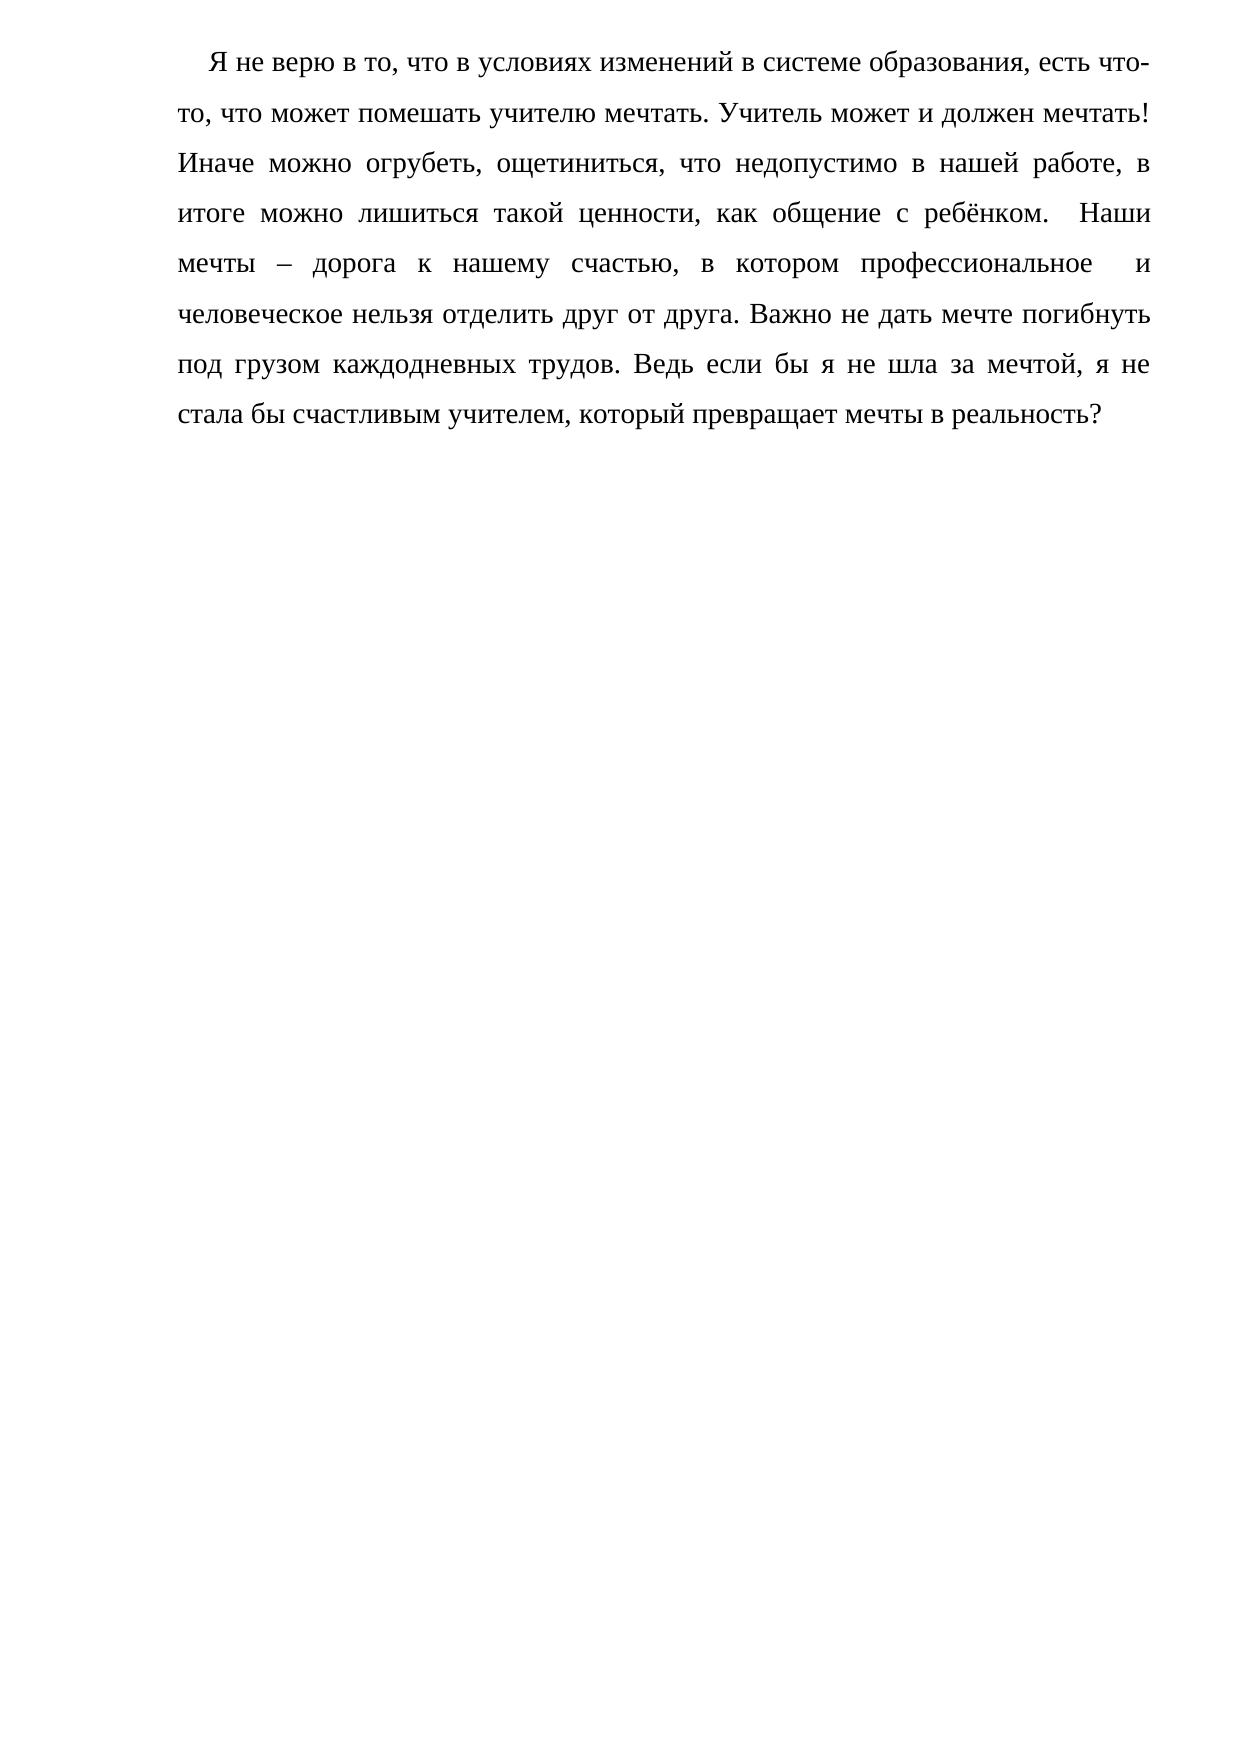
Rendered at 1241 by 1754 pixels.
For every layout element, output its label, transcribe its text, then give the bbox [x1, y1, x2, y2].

text Я не верю в то, что в условиях изменений в системе образования, есть что-то, что может помешать учителю мечтать. Учитель может и должен мечтать! Иначе можно огрубеть, ощетиниться, что недопустимо в нашей работе, в итоге можно лишиться такой ценности, как общение с ребёнком. Наши мечты – дорога к нашему счастью, в котором профессиональное и человеческое нельзя отделить друг от друга. Важно не дать мечте погибнуть под грузом каждодневных трудов. Ведь если бы я не шла за мечтой, я не стала бы счастливым учителем, который превращает мечты в реальность? [177, 44, 1152, 430]
